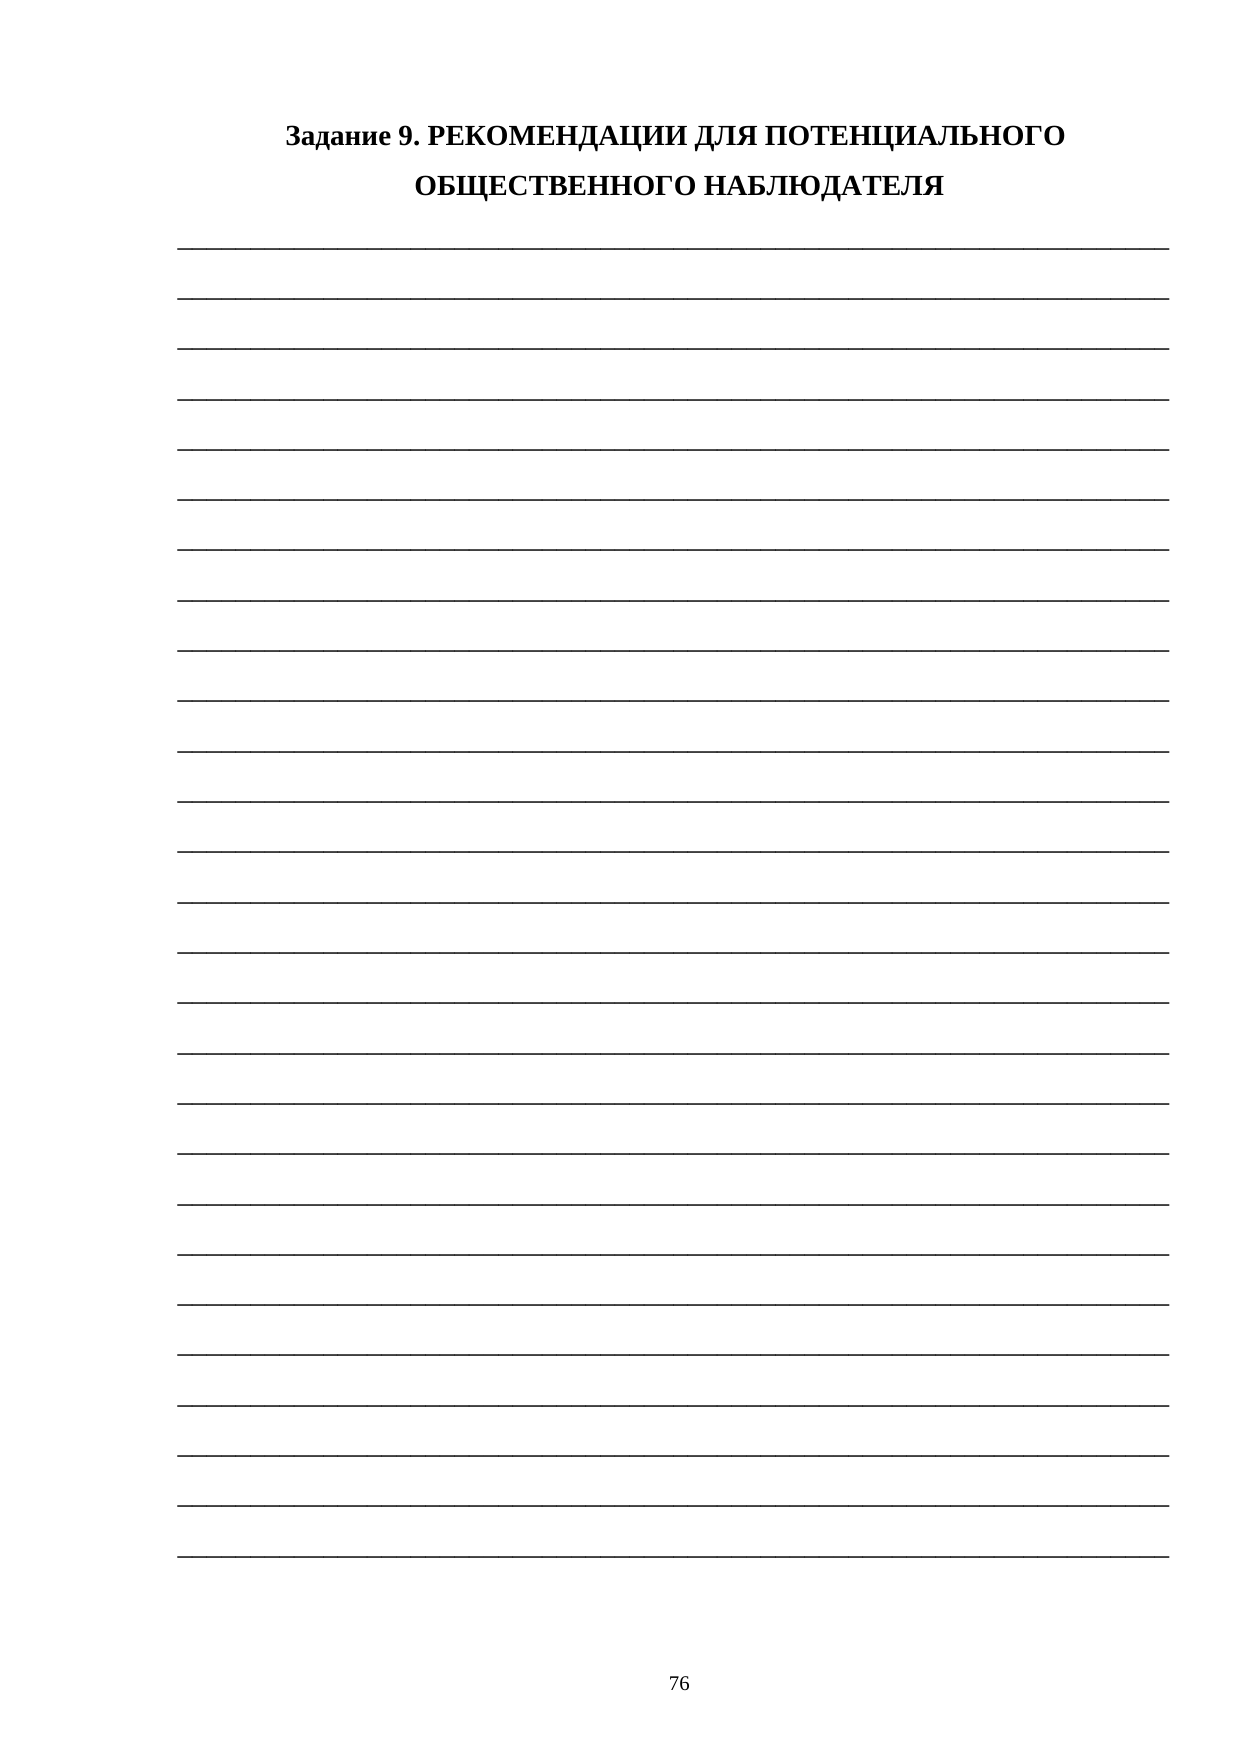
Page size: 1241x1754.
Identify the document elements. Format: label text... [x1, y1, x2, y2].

text Задание 9. РЕКОМЕНДАЦИИ ДЛЯ ПОТЕНЦИАЛЬНОГО ОБЩЕСТВЕННОГО НАБЛЮДАТЕЛЯ [177, 118, 1181, 202]
text ____________________________________________________________________________________________________________________________________________________________________________________________________________________________________________________________________________________________________________________________________________________________________________________________________________________________________________________________________________________________________________________________________________________________________________________________________________________________________________________________________________________________________________________________________________________________________________________________________________________________________________________________________________________________________________________________________________________________________________________________________________________________________________________________________________________________________________________________________________________________________________________________________________________________________________________________________________________________________________________________________________________________________________________________________________________________________________________________________________________________________________________________________________________________________________________________________________________________________________________________________________________________________________________________________________________________________________________________________________________________________________________________________________________________________________ [177, 219, 1181, 1560]
